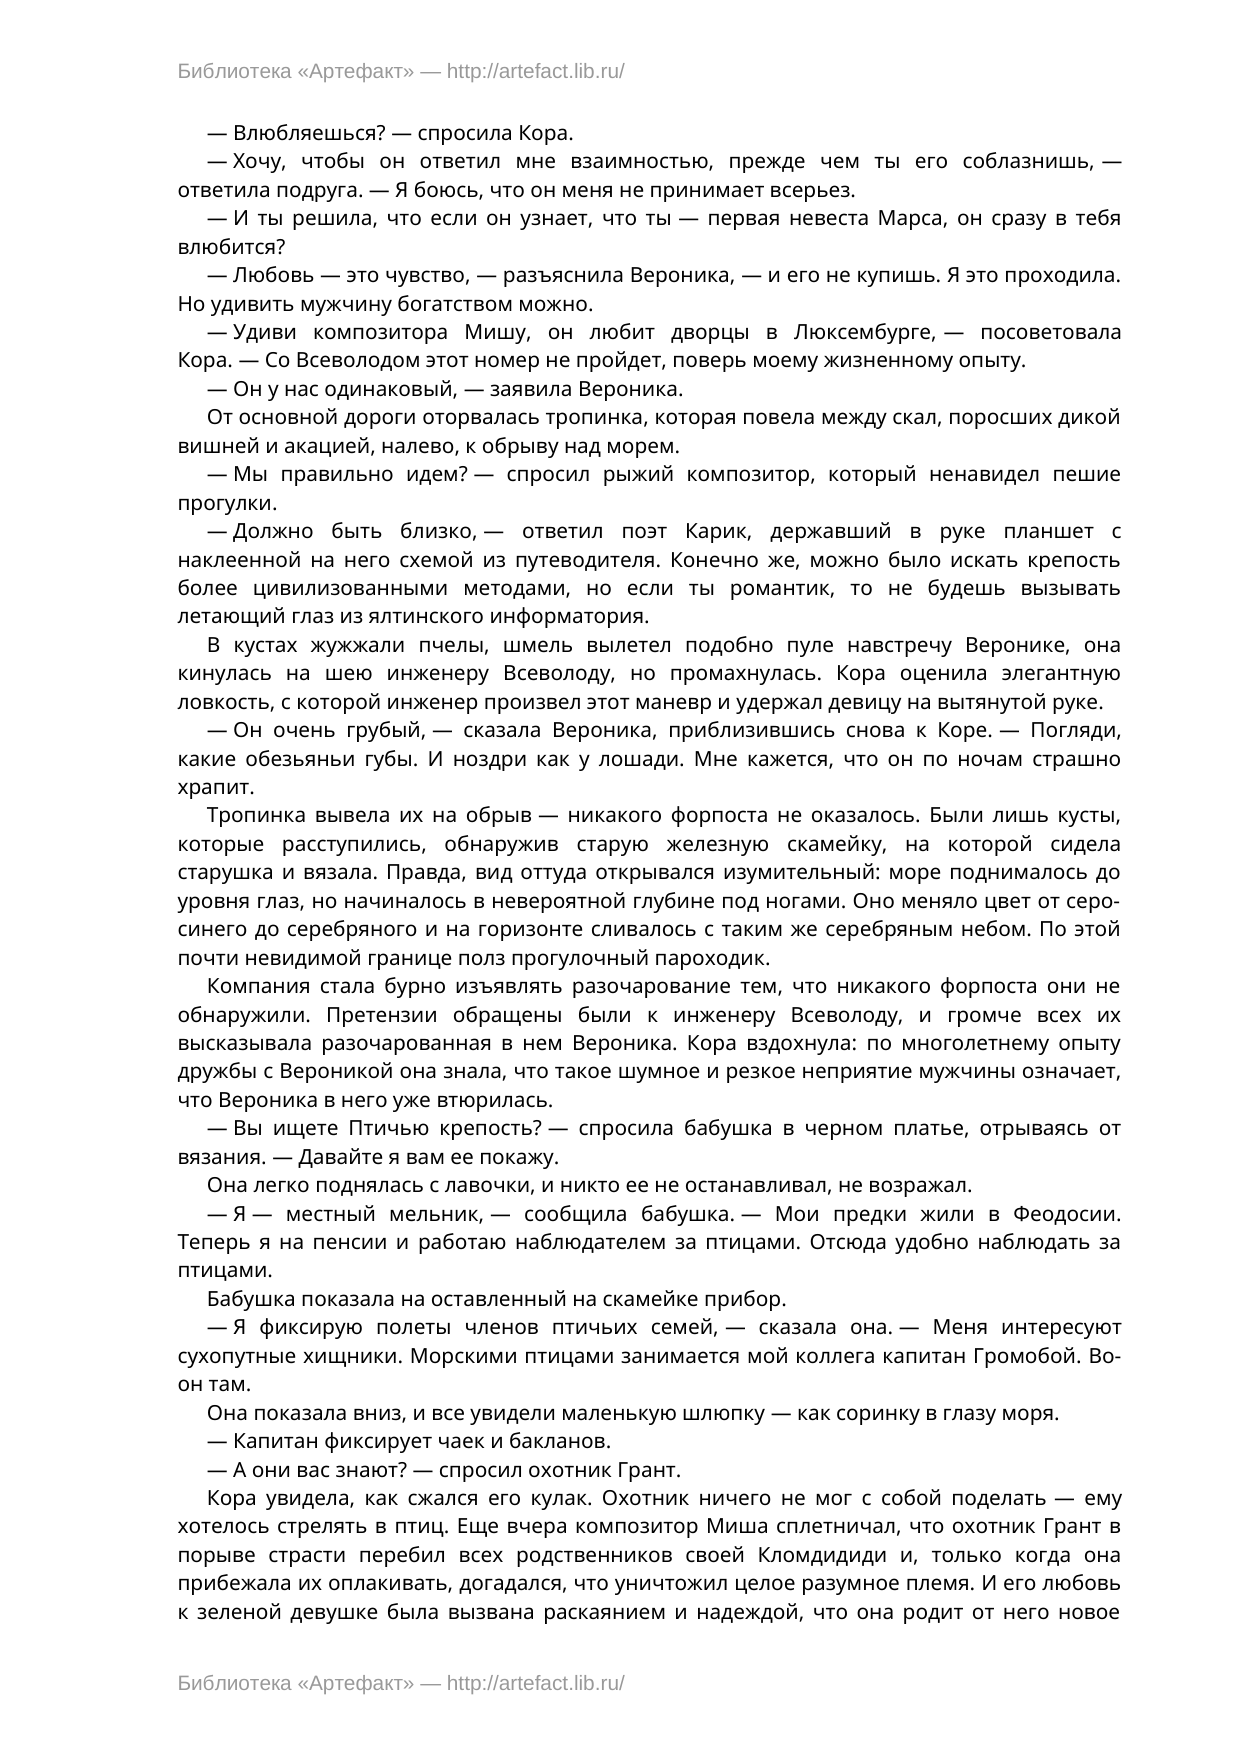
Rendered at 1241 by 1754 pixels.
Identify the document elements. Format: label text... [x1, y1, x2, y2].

text — Влюбляешься? — спросила Кора. [177, 118, 1122, 147]
text Она легко поднялась с лавочки, и никто ее не останавливал, не возражал. [177, 1170, 1122, 1199]
text Она показала вниз, и все увидели маленькую шлюпку — как соринку в глазу моря. [177, 1398, 1122, 1426]
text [177, 1483, 1122, 1625]
text — Хочу, чтобы он ответил мне взаимностью, прежде чем ты его соблазнишь, — ответила подруга. — Я боюсь, что он меня не принимает всерьез. [177, 147, 1122, 203]
text — А они вас знают? — спросил охотник Грант. [177, 1455, 1122, 1483]
text — Мы правильно идем? — спросил рыжий композитор, который ненавидел пешие прогулки. [177, 459, 1122, 516]
text — Вы ищете Птичью крепость? — спросила бабушка в черном платье, отрываясь от вязания. — Давайте я вам ее покажу. [177, 1113, 1122, 1170]
text — Удиви композитора Мишу, он любит дворцы в Люксембурге, — посоветовала Кора. — Со Всеволодом этот номер не пройдет, поверь моему жизненному опыту. [177, 317, 1122, 374]
text Бабушка показала на оставленный на скамейке прибор. [177, 1284, 1122, 1312]
text — И ты решила, что если он узнает, что ты — первая невеста Марса, он сразу в тебя влюбится? [177, 203, 1122, 260]
text — Я — местный мельник, — сообщила бабушка. — Мои предки жили в Феодосии. Теперь я на пенсии и работаю наблюдателем за птицами. Отсюда удобно наблюдать за птицами. [177, 1199, 1122, 1284]
text — Любовь — это чувство, — разъяснила Вероника, — и его не купишь. Я это проходила. Но удивить мужчину богатством можно. [177, 260, 1122, 317]
text — Должно быть близко, — ответил поэт Карик, державший в руке планшет с наклеенной на него схемой из путеводителя. Конечно же, можно было искать крепость более цивилизованными методами, но если ты романтик, то не будешь вызывать летающий глаз из ялтинского информатория. [177, 516, 1122, 630]
text — Он очень грубый, — сказала Вероника, приблизившись снова к Коре. — Погляди, какие обезьяньи губы. И ноздри как у лошади. Мне кажется, что он по ночам страшно храпит. [177, 715, 1122, 801]
text — Капитан фиксирует чаек и бакланов. [177, 1426, 1122, 1455]
text — Он у нас одинаковый, — заявила Вероника. [177, 374, 1122, 402]
text От основной дороги оторвалась тропинка, которая повела между скал, поросших дикой вишней и акацией, налево, к обрыву над морем. [177, 402, 1122, 459]
text Тропинка вывела их на обрыв — никакого форпоста не оказалось. Были лишь кусты, которые расступились, обнаружив старую железную скамейку, на которой сидела старушка и вязала. Правда, вид оттуда открывался изумительный: море поднималось до уровня глаз, но начиналось в невероятной глубине под ногами. Оно меняло цвет от серо-синего до серебряного и на горизонте сливалось с таким же серебряным небом. По этой почти невидимой границе полз прогулочный пароходик. [177, 801, 1122, 971]
text В кустах жужжали пчелы, шмель вылетел подобно пуле навстречу Веронике, она кинулась на шею инженеру Всеволоду, но промахнулась. Кора оценила элегантную ловкость, с которой инженер произвел этот маневр и удержал девицу на вытянутой руке. [177, 630, 1122, 715]
text — Я фиксирую полеты членов птичьих семей, — сказала она. — Меня интересуют сухопутные хищники. Морскими птицами занимается мой коллега капитан Громобой. Во-он там. [177, 1312, 1122, 1398]
text Компания стала бурно изъявлять разочарование тем, что никакого форпоста они не обнаружили. Претензии обращены были к инженеру Всеволоду, и громче всех их высказывала разочарованная в нем Вероника. Кора вздохнула: по многолетнему опыту дружбы с Вероникой она знала, что такое шумное и резкое неприятие мужчины означает, что Вероника в него уже втюрилась. [177, 971, 1122, 1113]
